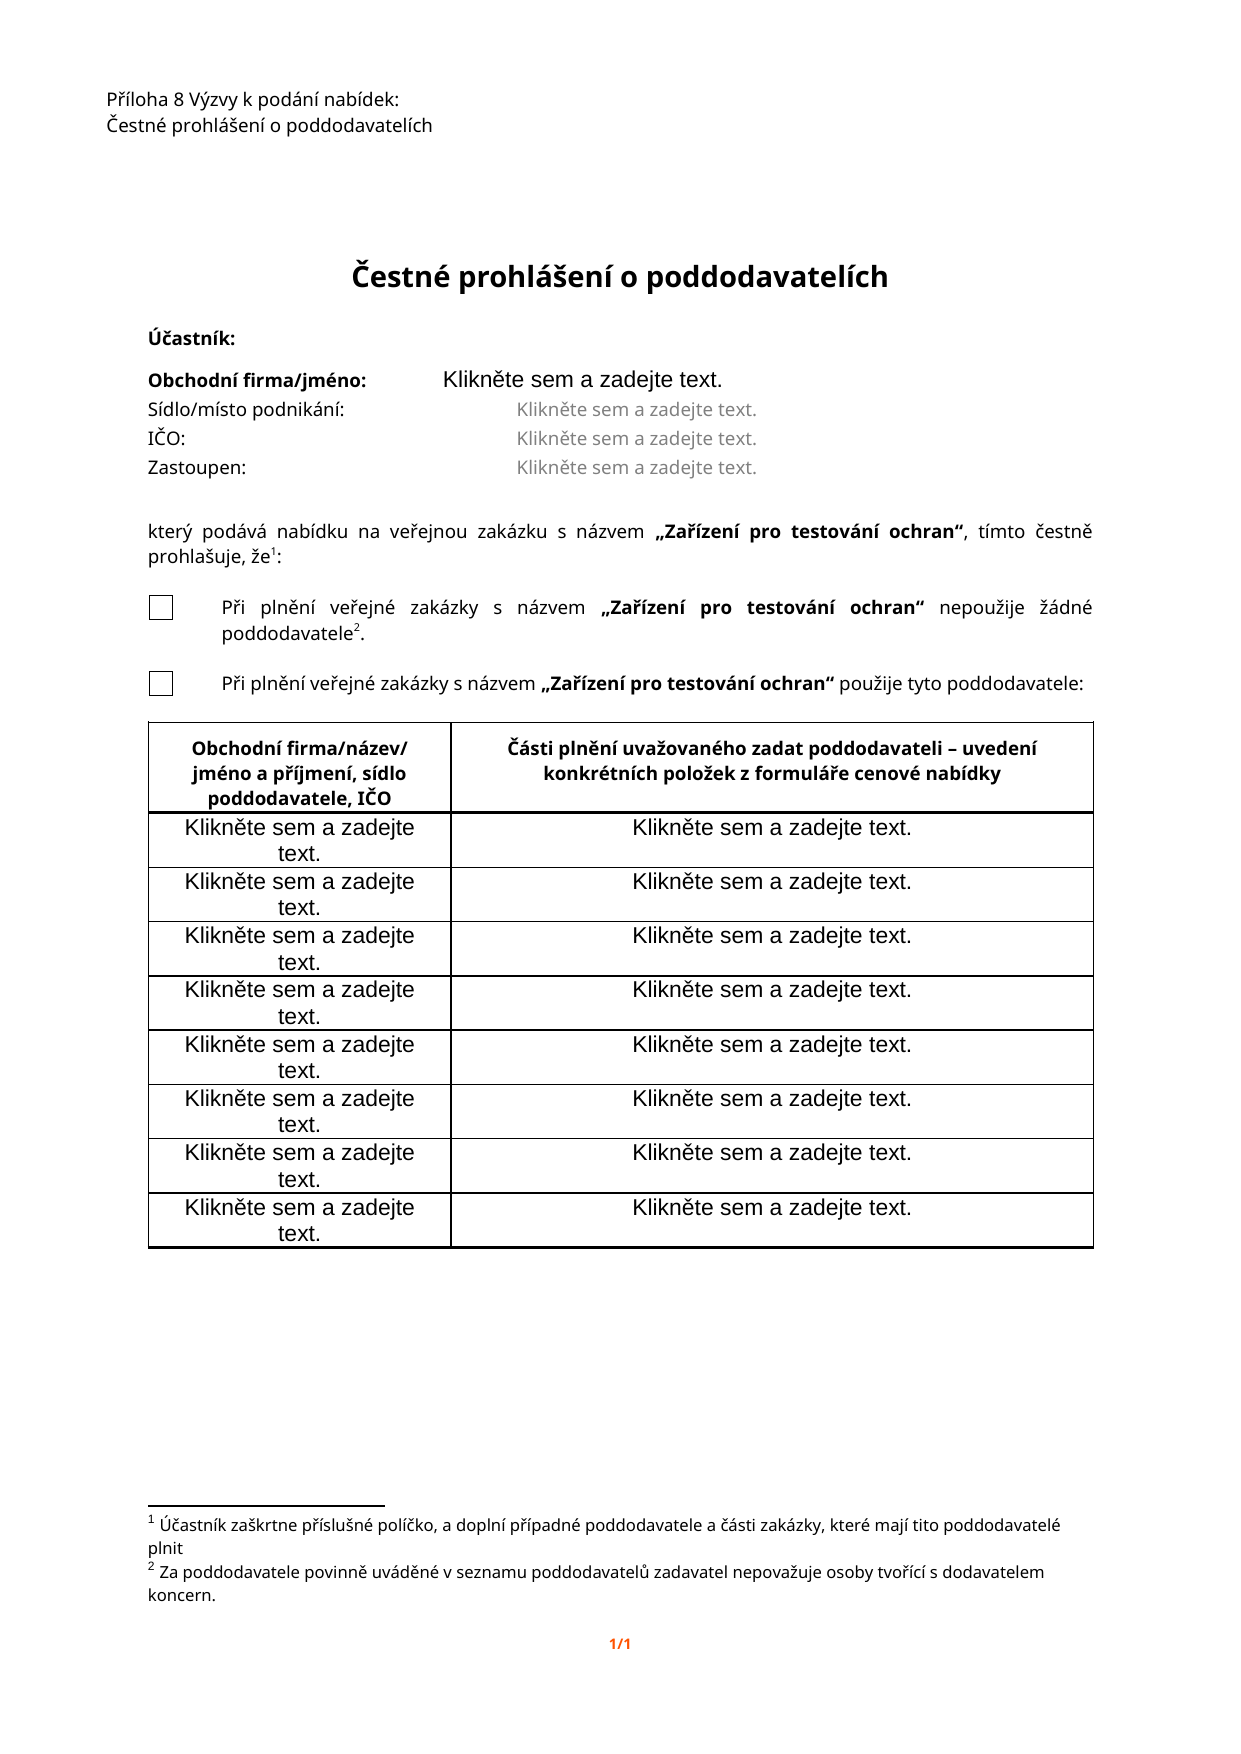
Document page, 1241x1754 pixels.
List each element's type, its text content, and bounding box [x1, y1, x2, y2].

table_header Obchodní firma/název/ jméno a příjmení, sídlo poddodavatele, IČO [149, 723, 450, 811]
text Při plnění veřejné zakázky s názvem „Zařízení pro testování ochran“ použije tyto poddodavatele: [148, 670, 1093, 696]
title Čestné prohlášení o poddodavatelích [148, 256, 1093, 296]
text Sídlo/místo podnikání: [148, 393, 1093, 422]
text Zastoupen: [148, 451, 1093, 480]
text Obchodní firma/jméno: [148, 364, 1093, 393]
text který podává nabídku na veřejnou zakázku s názvem „Zařízení pro testování ochran“, tímto čestně prohlašuje, že: [148, 518, 1093, 569]
text Účastník: [148, 321, 1093, 352]
text Při plnění veřejné zakázky s názvem „Zařízení pro testování ochran“ nepoužije žádné poddodavatele. [148, 594, 1093, 645]
table_header Části plnění uvažovaného zadat poddodavateli – uvedení konkrétních položek z formuláře cenové nabídky [452, 723, 1093, 811]
text IČO: [148, 422, 1093, 451]
